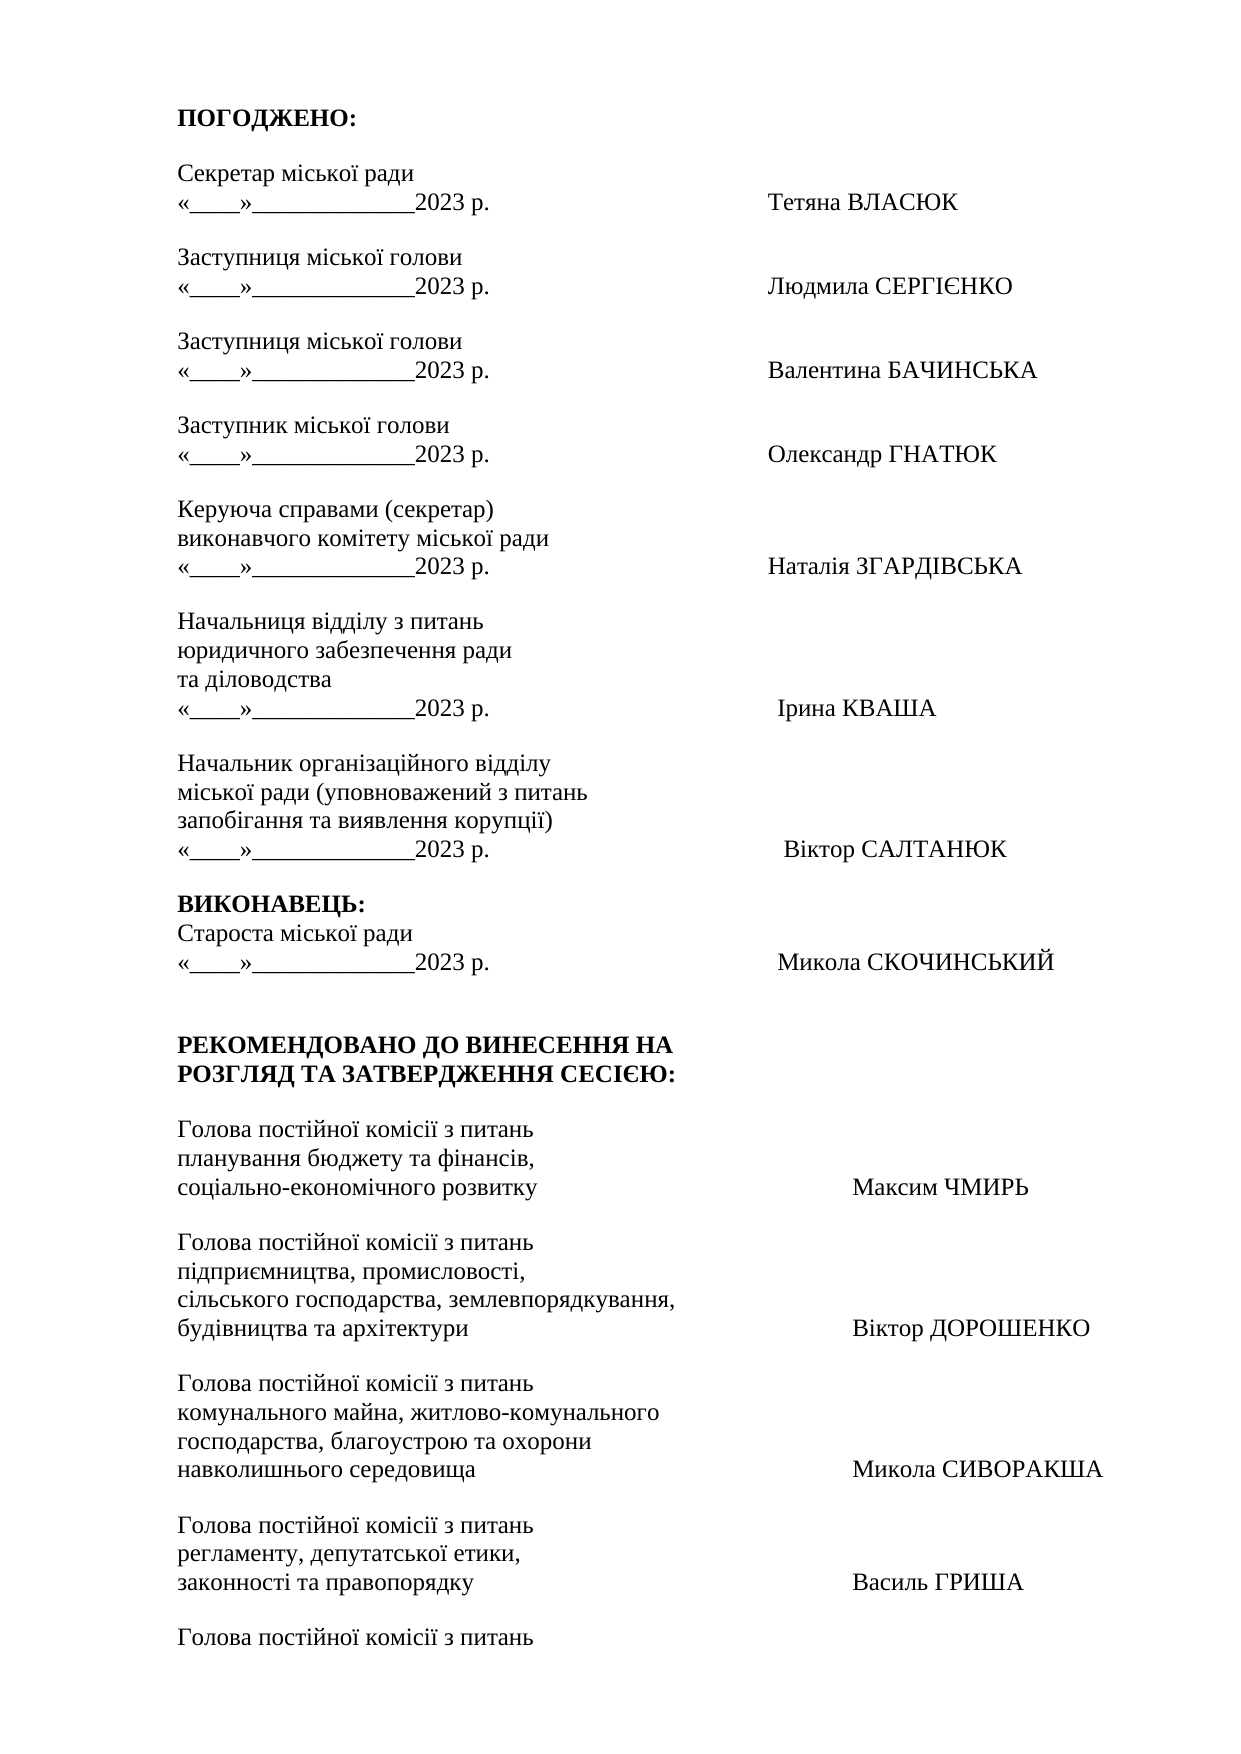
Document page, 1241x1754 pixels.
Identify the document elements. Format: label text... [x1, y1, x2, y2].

text Заступниця міської голови [177, 326, 1122, 355]
text РЕКОМЕНДОВАНО ДО ВИНЕСЕННЯ НА [177, 1031, 1122, 1059]
text Голова постійної комісії з питань [177, 1622, 1122, 1651]
text «____»_____________2023 р. Наталія ЗГАРДІВСЬКА [177, 551, 1122, 580]
text РОЗГЛЯД ТА ЗАТВЕРДЖЕННЯ СЕСІЄЮ: [177, 1059, 1122, 1088]
text «____»_____________2023 р. Олександр ГНАТЮК [177, 439, 1122, 467]
text Голова постійної комісії з питань [177, 1510, 1122, 1538]
text запобігання та виявлення корупції) [177, 805, 1122, 834]
text та діловодства [177, 664, 1122, 693]
text законності та правопорядку Василь ГРИША [177, 1567, 1122, 1596]
text комунального майна, житлово-комунального [177, 1397, 1122, 1426]
text юридичного забезпечення ради [177, 635, 1122, 664]
text ВИКОНАВЕЦЬ: [177, 889, 1122, 918]
text «____»_____________2023 р. Валентина БАЧИНСЬКА [177, 355, 1122, 384]
text Начальник організаційного відділу [177, 748, 1122, 777]
text сільського господарства, землевпорядкування, [177, 1284, 1122, 1313]
text навколишнього середовища Микола СИВОРАКША [177, 1454, 1122, 1483]
text виконавчого комітету міської ради [177, 523, 1122, 551]
text Начальниця відділу з питань [177, 606, 1122, 635]
text Заступник міської голови [177, 410, 1122, 439]
text планування бюджету та фінансів, [177, 1143, 1122, 1172]
text «____»_____________2023 р. Тетяна ВЛАСЮК [177, 187, 1122, 216]
text Голова постійної комісії з питань [177, 1368, 1122, 1397]
text господарства, благоустрою та охорони [177, 1426, 1122, 1454]
text «____»_____________2023 р. Людмила СЕРГІЄНКО [177, 271, 1122, 300]
text Заступниця міської голови [177, 242, 1122, 271]
text Староста міської ради [177, 918, 1122, 947]
text «____»_____________2023 р. Микола СКОЧИНСЬКИЙ [177, 947, 1122, 975]
text міської ради (уповноважений з питань [177, 777, 1122, 805]
text Голова постійної комісії з питань [177, 1114, 1122, 1143]
text ПОГОДЖЕНО: [177, 103, 1122, 132]
text будівництва та архітектури Віктор ДОРОШЕНКО [177, 1313, 1122, 1342]
text підприємництва, промисловості, [177, 1256, 1122, 1284]
text «____»_____________2023 р. Ірина КВАША [177, 693, 1122, 721]
text «____»_____________2023 р. Віктор САЛТАНЮК [177, 834, 1122, 863]
text Секретар міської ради [177, 158, 1122, 187]
text соціально-економічного розвитку Максим ЧМИРЬ [177, 1172, 1122, 1201]
text Голова постійної комісії з питань [177, 1227, 1122, 1256]
text регламенту, депутатської етики, [177, 1538, 1122, 1567]
text Керуюча справами (секретар) [177, 494, 1122, 523]
